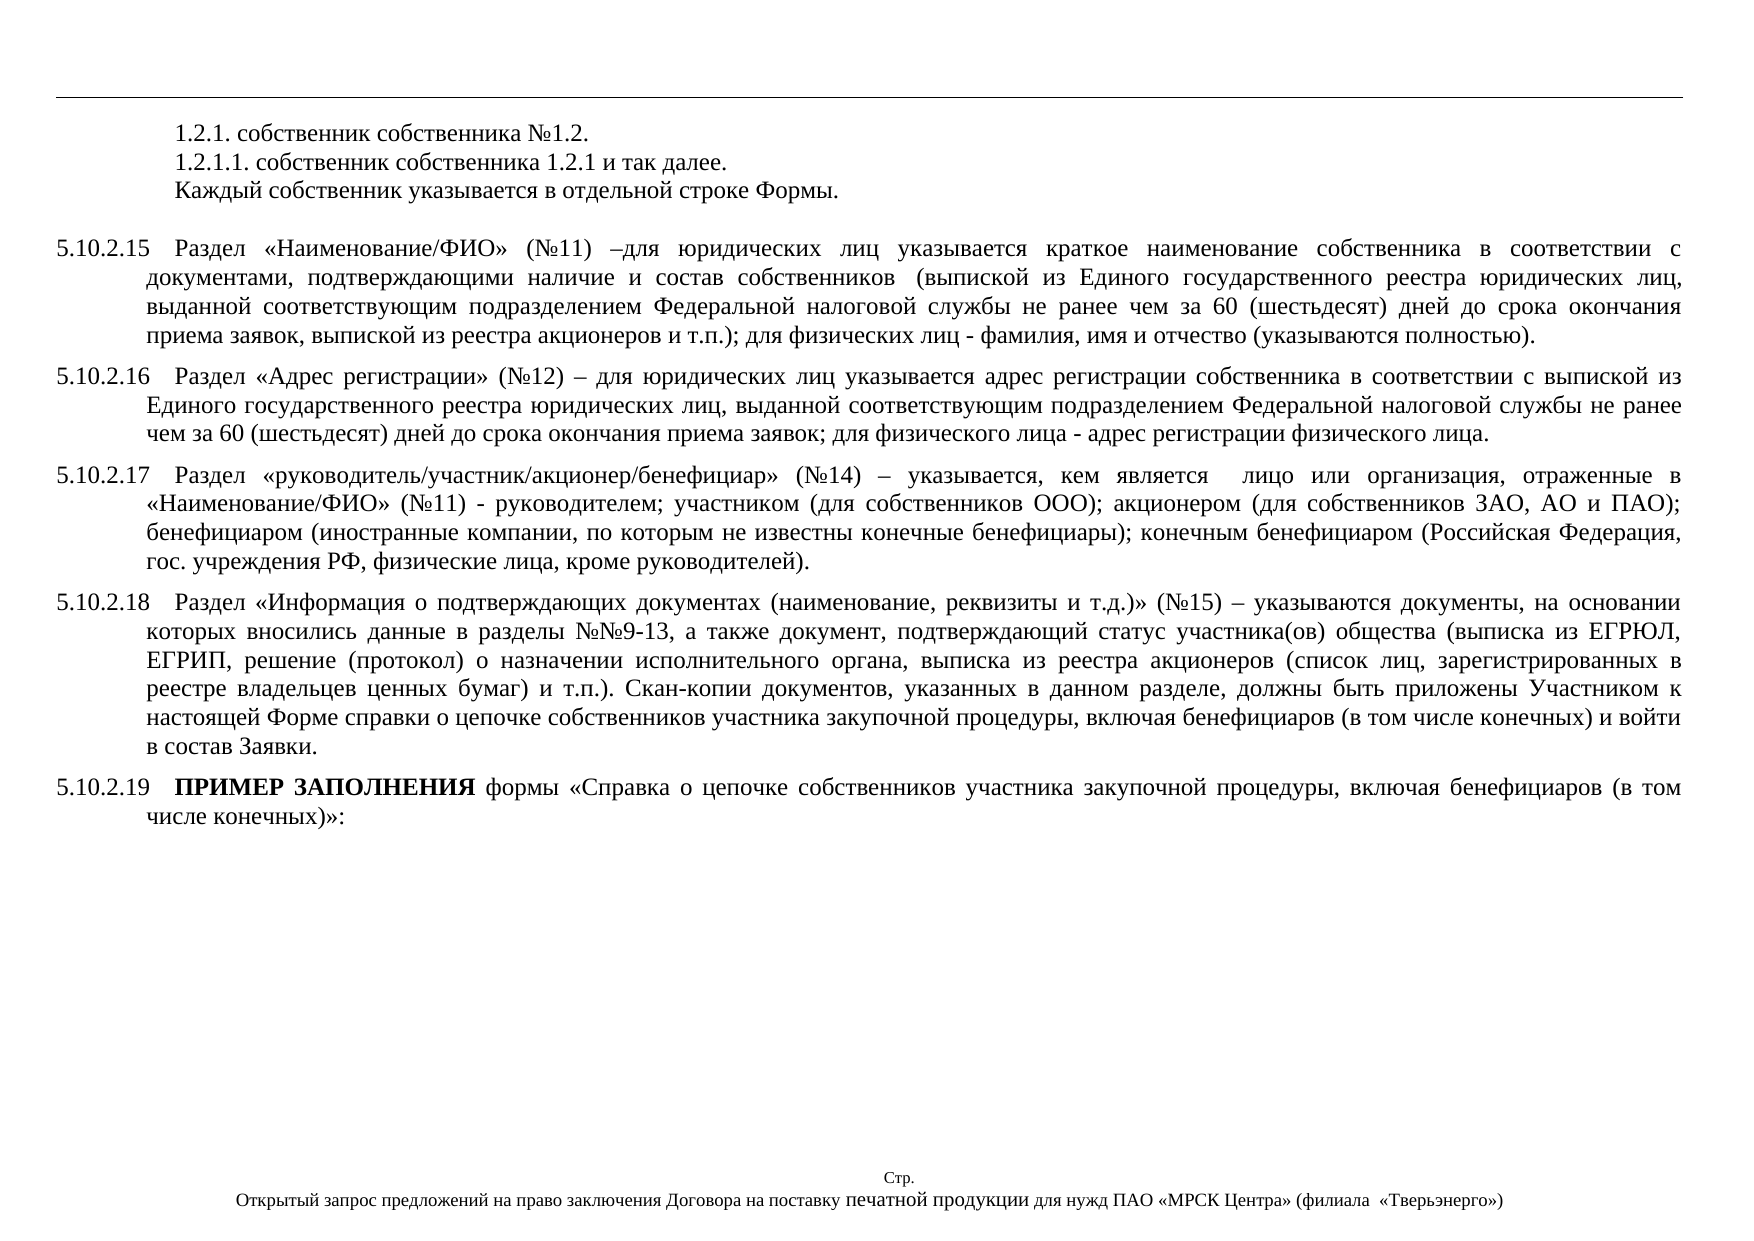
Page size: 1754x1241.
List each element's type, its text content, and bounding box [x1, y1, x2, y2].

list Раздел «Наименование/ФИО» (№11) –для юридических лиц указывается краткое наименование собственника в соответствии с документами, подтверждающими наличие и состав собственников (выпиской из Единого государственного реестра юридических лиц, выданной соответствующим подразделением Федеральной налоговой службы не ранее чем за 60 (шестьдесят) дней до срока окончания приема заявок, выпиской из реестра акционеров и т.п.); для физических лиц - фамилия, имя и отчество (указываются полностью). [56, 233, 1683, 348]
text 1.2.1.1. собственник собственника 1.2.1 и так далее. [56, 147, 1683, 176]
list Раздел «Информация о подтверждающих документах (наименование, реквизиты и т.д.)» (№15) – указываются документы, на основании которых вносились данные в разделы №№9-13, а также документ, подтверждающий статус участника(ов) общества (выписка из ЕГРЮЛ, ЕГРИП, решение (протокол) о назначении исполнительного органа, выписка из реестра акционеров (список лиц, зарегистрированных в реестре владельцев ценных бумаг) и т.п.). Скан-копии документов, указанных в данном разделе, должны быть приложены Участником к настоящей Форме справки о цепочке собственников участника закупочной процедуры, включая бенефициаров (в том числе конечных) и войти в состав Заявки. [56, 587, 1683, 760]
list Раздел «Адрес регистрации» (№12) – для юридических лиц указывается адрес регистрации собственника в соответствии с выпиской из Единого государственного реестра юридических лиц, выданной соответствующим подразделением Федеральной налоговой службы не ранее чем за 60 (шестьдесят) дней до срока окончания приема заявок; для физического лица - адрес регистрации физического лица. [56, 361, 1683, 447]
list Пример заполнения формы «Справка о цепочке собственников участника закупочной процедуры, включая бенефициаров (в том числе конечных)»: [56, 772, 1683, 830]
text 1.2.1. собственник собственника №1.2. [56, 118, 1683, 147]
text Каждый собственник указывается в отдельной строке Формы. [56, 176, 1683, 204]
list Раздел «руководитель/участник/акционер/бенефициар» (№14) – указывается, кем является лицо или организация, отраженные в «Наименование/ФИО» (№11) - руководителем; участником (для собственников ООО); акционером (для собственников ЗАО, АО и ПАО); бенефициаром (иностранные компании, по которым не известны конечные бенефициары); конечным бенефициаром (Российская Федерация, гос. учреждения РФ, физические лица, кроме руководителей). [56, 460, 1683, 575]
